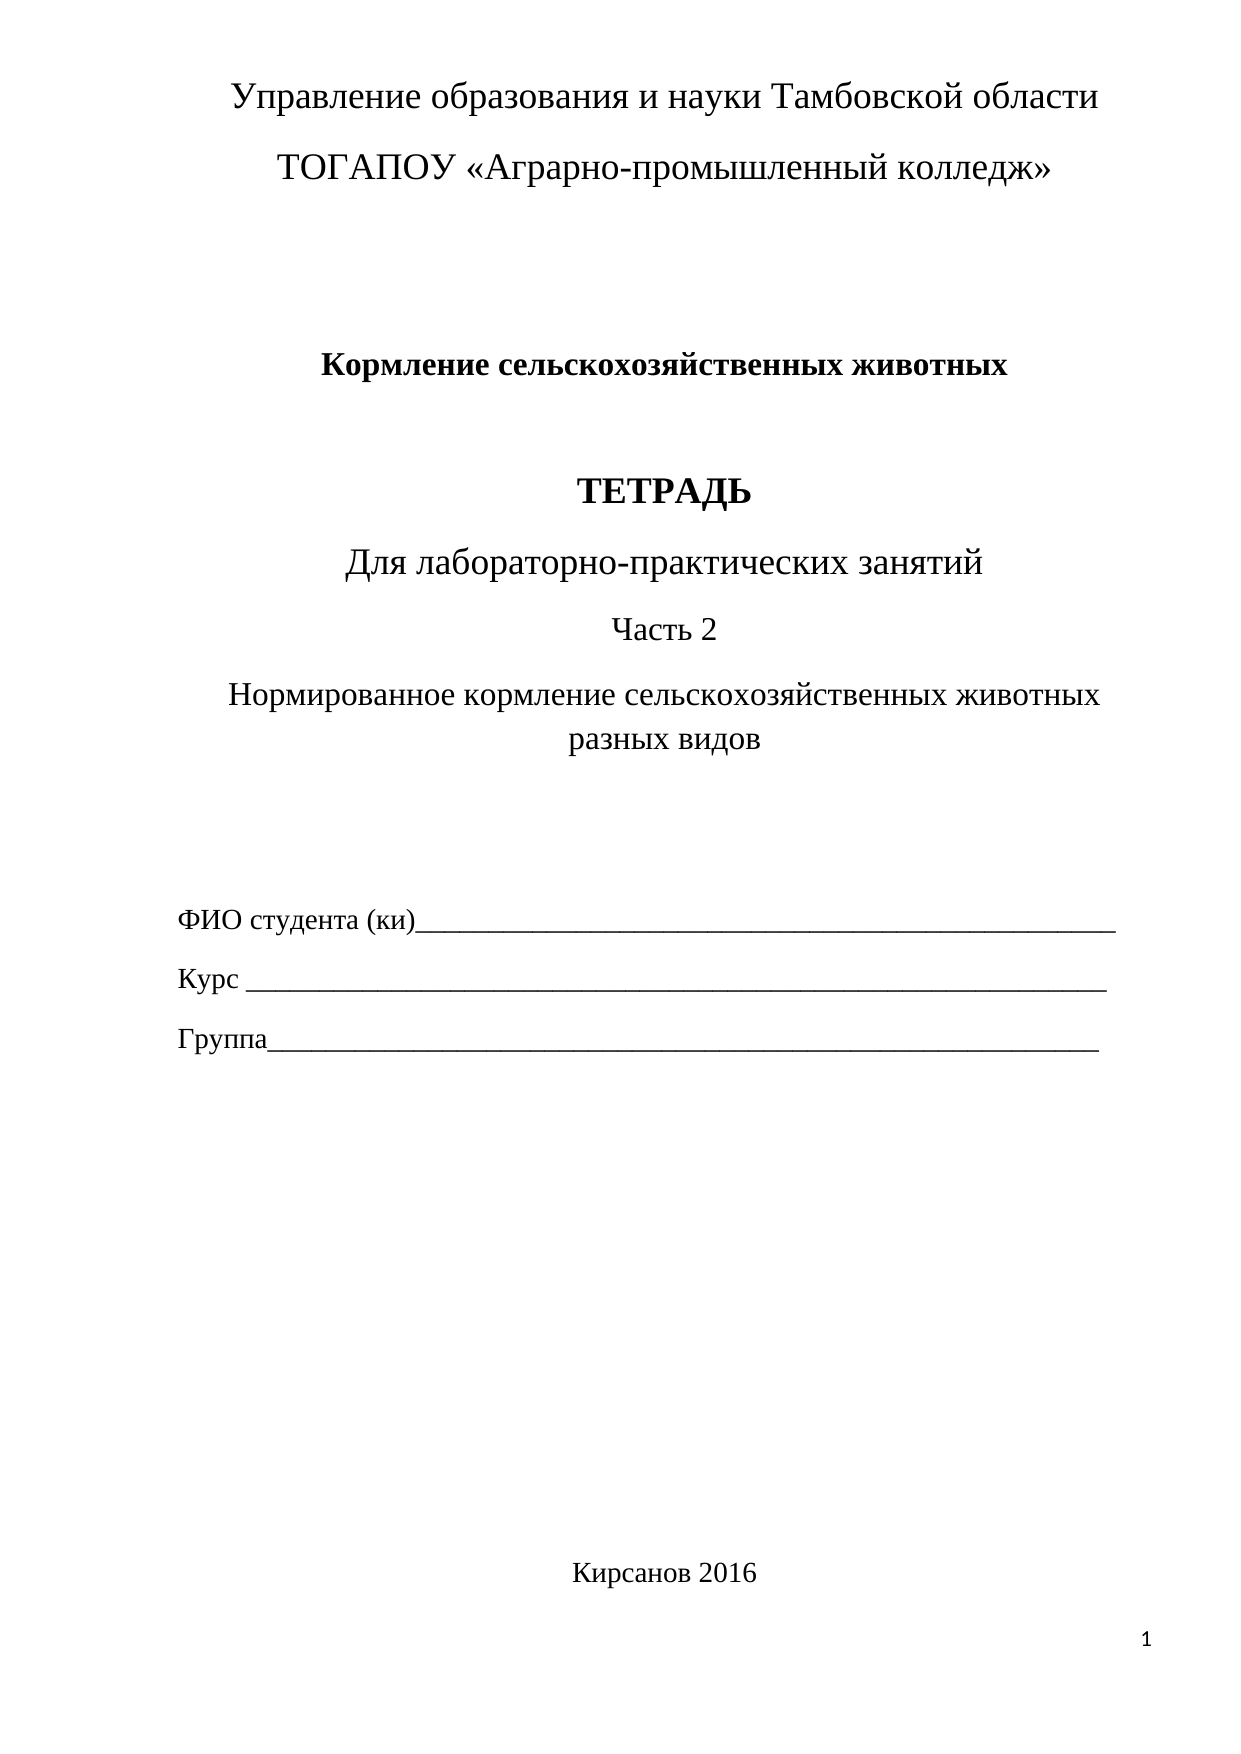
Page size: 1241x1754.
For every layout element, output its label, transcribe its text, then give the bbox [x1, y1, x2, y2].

text Для лабораторно-практических занятий [177, 539, 1152, 582]
text Курс ___________________________________________________________ [177, 962, 1152, 995]
text ТОГАПОУ «Аграрно-промышленный колледж» [177, 144, 1152, 187]
text Кормление сельскохозяйственных животных [177, 344, 1152, 383]
text Группа_________________________________________________________ [177, 1021, 1152, 1054]
text Часть 2 [177, 609, 1152, 648]
text Кирсанов 2016 [177, 1555, 1152, 1589]
text ТЕТРАДЬ [177, 469, 1152, 512]
text Управление образования и науки Тамбовской области [177, 74, 1152, 117]
text ФИО студента (ки)________________________________________________ [177, 902, 1152, 936]
text Нормированное кормление сельскохозяйственных животных разных видов [177, 674, 1152, 757]
